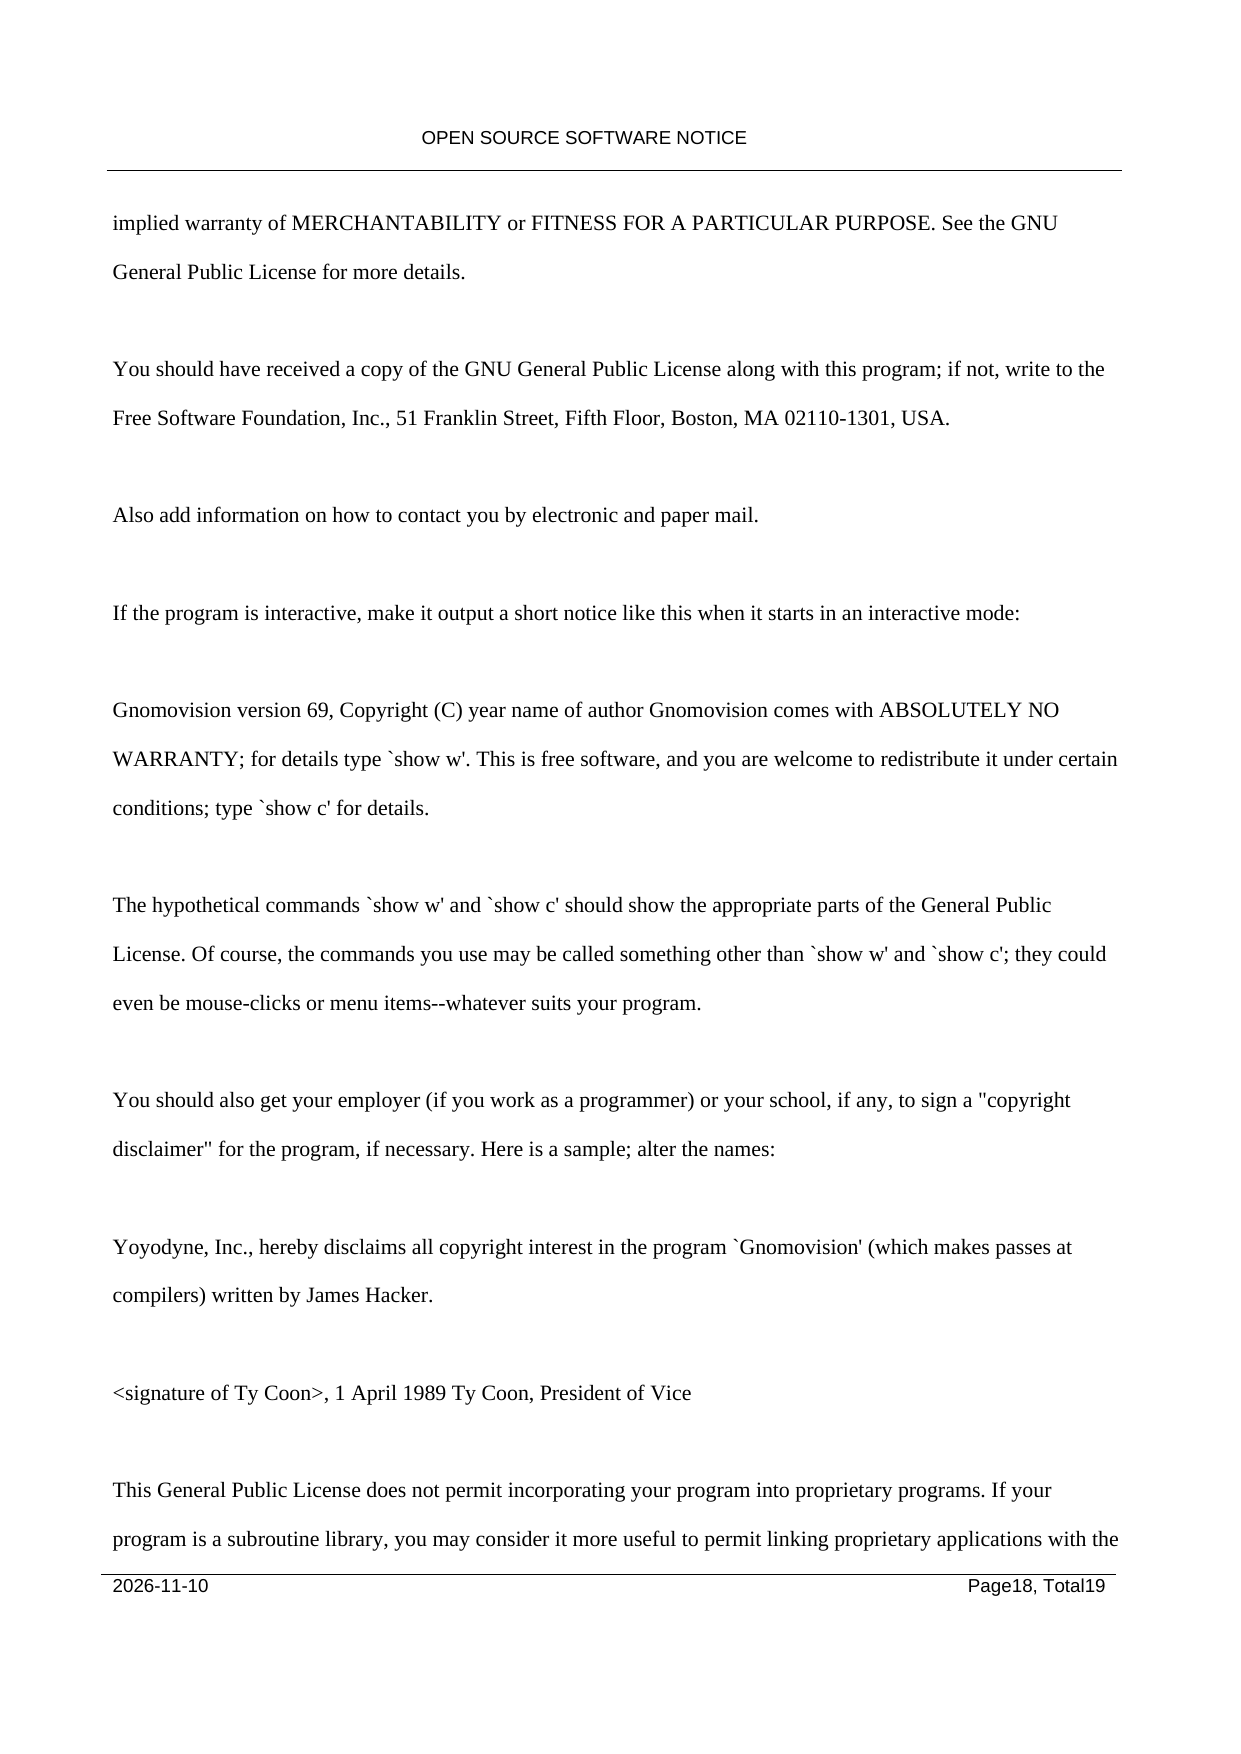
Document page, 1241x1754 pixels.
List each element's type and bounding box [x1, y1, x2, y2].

text [112, 206, 1128, 1555]
